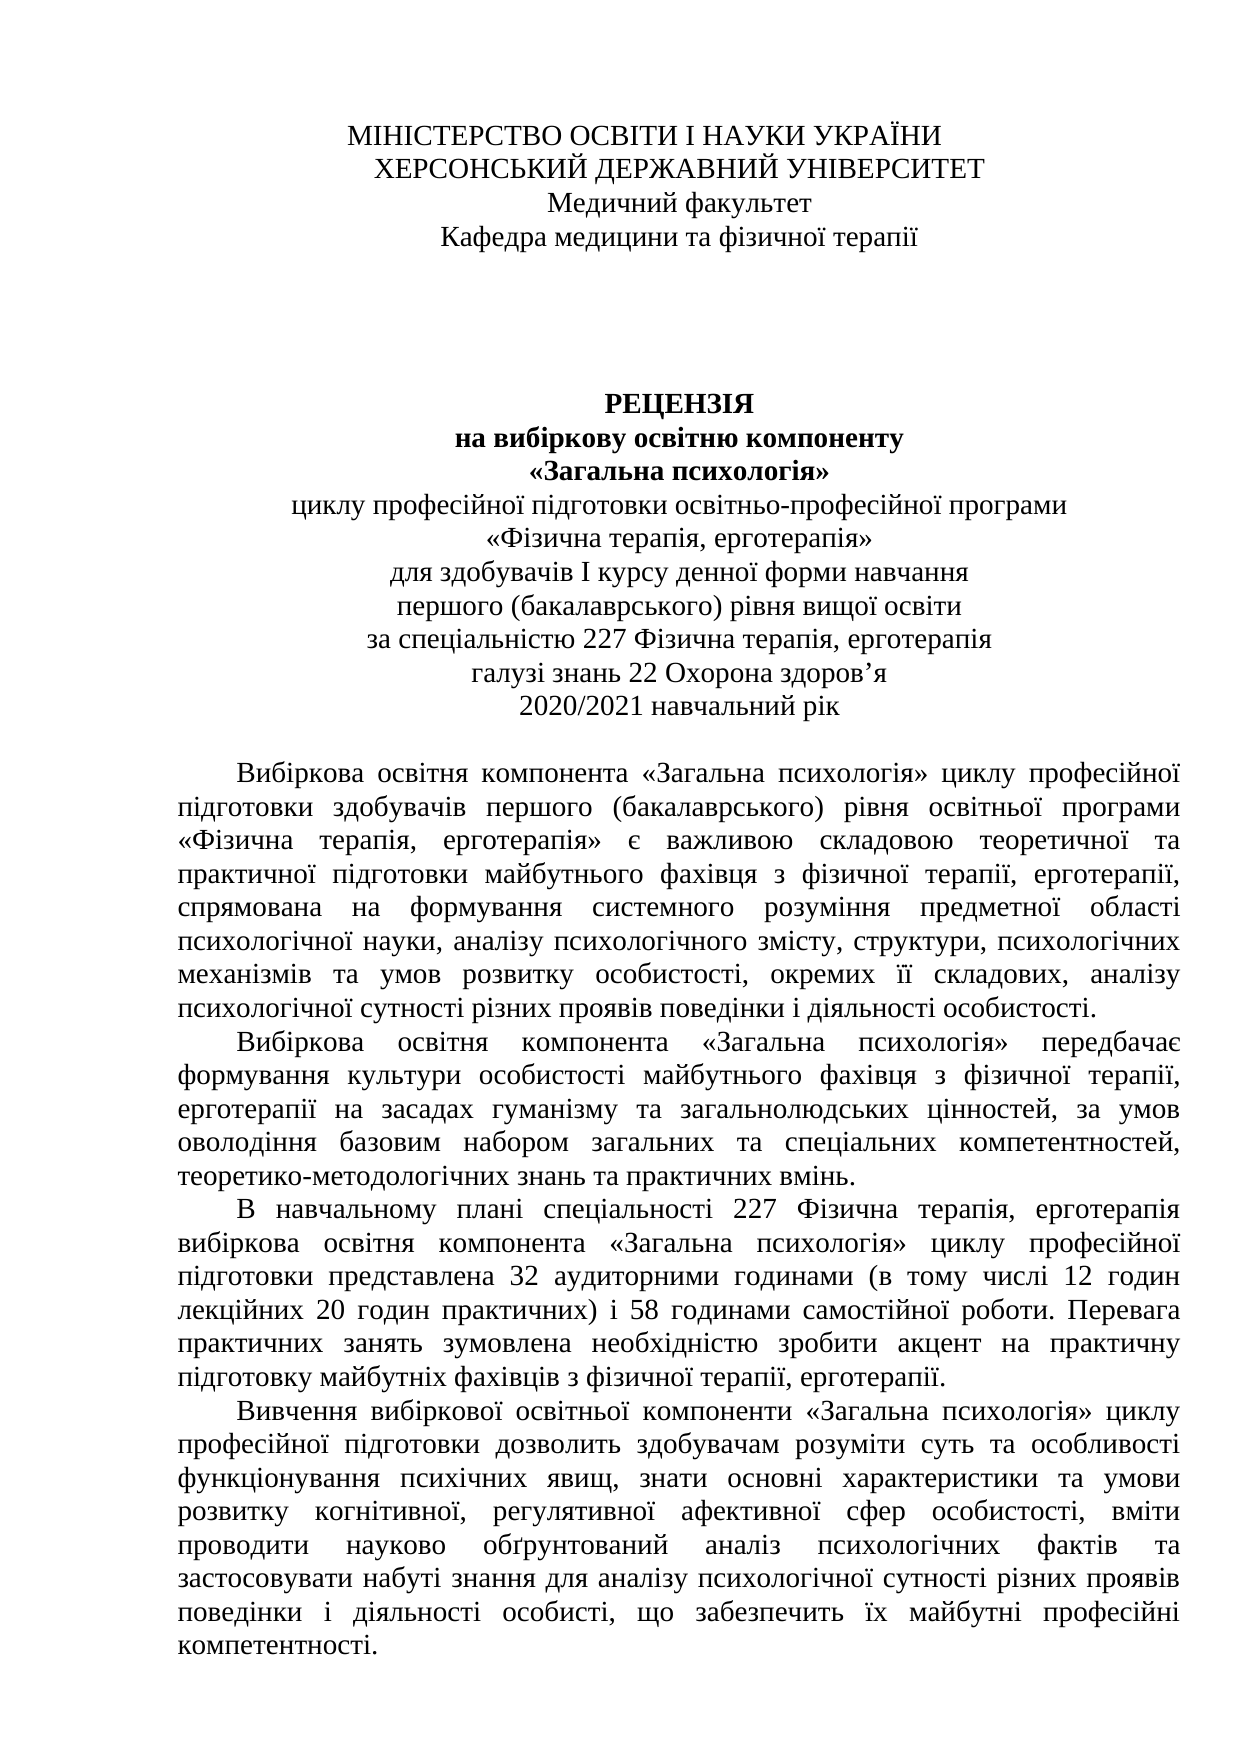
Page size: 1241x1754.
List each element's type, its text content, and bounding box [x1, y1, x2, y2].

text галузі знань 22 Охорона здоров’я [177, 655, 1181, 688]
text «Загальна психологія» [177, 453, 1181, 487]
text 2020/2021 навчальний рік [177, 688, 1181, 722]
text Міністерство освіти і науки України [177, 118, 1181, 152]
text Вибіркова освітня компонента «Загальна психологія» передбачає формування культури особистості майбутнього фахівця з фізичної терапії, ерготерапії на засадах гуманізму та загальнолюдських цінностей, за умов оволодіння базовим набором загальних та спеціальних компетентностей, теоретико-методологічних знань та практичних вмінь. [177, 1024, 1181, 1191]
text за спеціальністю 227 Фізична терапія, ерготерапія [177, 621, 1181, 655]
text Рецензія [177, 386, 1181, 420]
text на вибіркову освітню компоненту [177, 420, 1181, 453]
text Херсонський державний університет [177, 152, 1181, 185]
text циклу професійної підготовки освітньо-професійної програми [177, 487, 1181, 521]
text першого (бакалаврського) рівня вищої освіти [177, 588, 1181, 621]
text В навчальному плані спеціальності 227 Фізична терапія, ерготерапія вибіркова освітня компонента «Загальна психологія» циклу професійної підготовки представлена 32 аудиторними годинами (в тому числі 12 годин лекційних 20 годин практичних) і 58 годинами самостійної роботи. Перевага практичних занять зумовлена необхідністю зробити акцент на практичну підготовку майбутніх фахівців з фізичної терапії, ерготерапії. [177, 1191, 1181, 1393]
text «Фізична терапія, ерготерапія» [177, 521, 1181, 554]
text Кафедра медицини та фізичної терапії [177, 219, 1181, 252]
text Вибіркова освітня компонента «Загальна психологія» циклу професійної підготовки здобувачів першого (бакалаврського) рівня освітньої програми «Фізична терапія, ерготерапія» є важливою складовою теоретичної та практичної підготовки майбутнього фахівця з фізичної терапії, ерготерапії, спрямована на формування системного розуміння предметної області психологічної науки, аналізу психологічного змісту, структури, психологічних механізмів та умов розвитку особистості, окремих її складових, аналізу психологічної сутності різних проявів поведінки і діяльності особистості. [177, 755, 1181, 1024]
text Вивчення вибіркової освітньої компоненти «Загальна психологія» циклу професійної підготовки дозволить здобувачам розуміти суть та особливості функціонування психічних явищ, знати основні характеристики та умови розвитку когнітивної, регулятивної афективної сфер особистості, вміти проводити науково обґрунтований аналіз психологічних фактів та застосовувати набуті знання для аналізу психологічної сутності різних проявів поведінки і діяльності особисті, що забезпечить їх майбутні професійні компетентності. [177, 1393, 1181, 1661]
text Медичний факультет [177, 185, 1181, 219]
text для здобувачів І курсу денної форми навчання [177, 554, 1181, 588]
